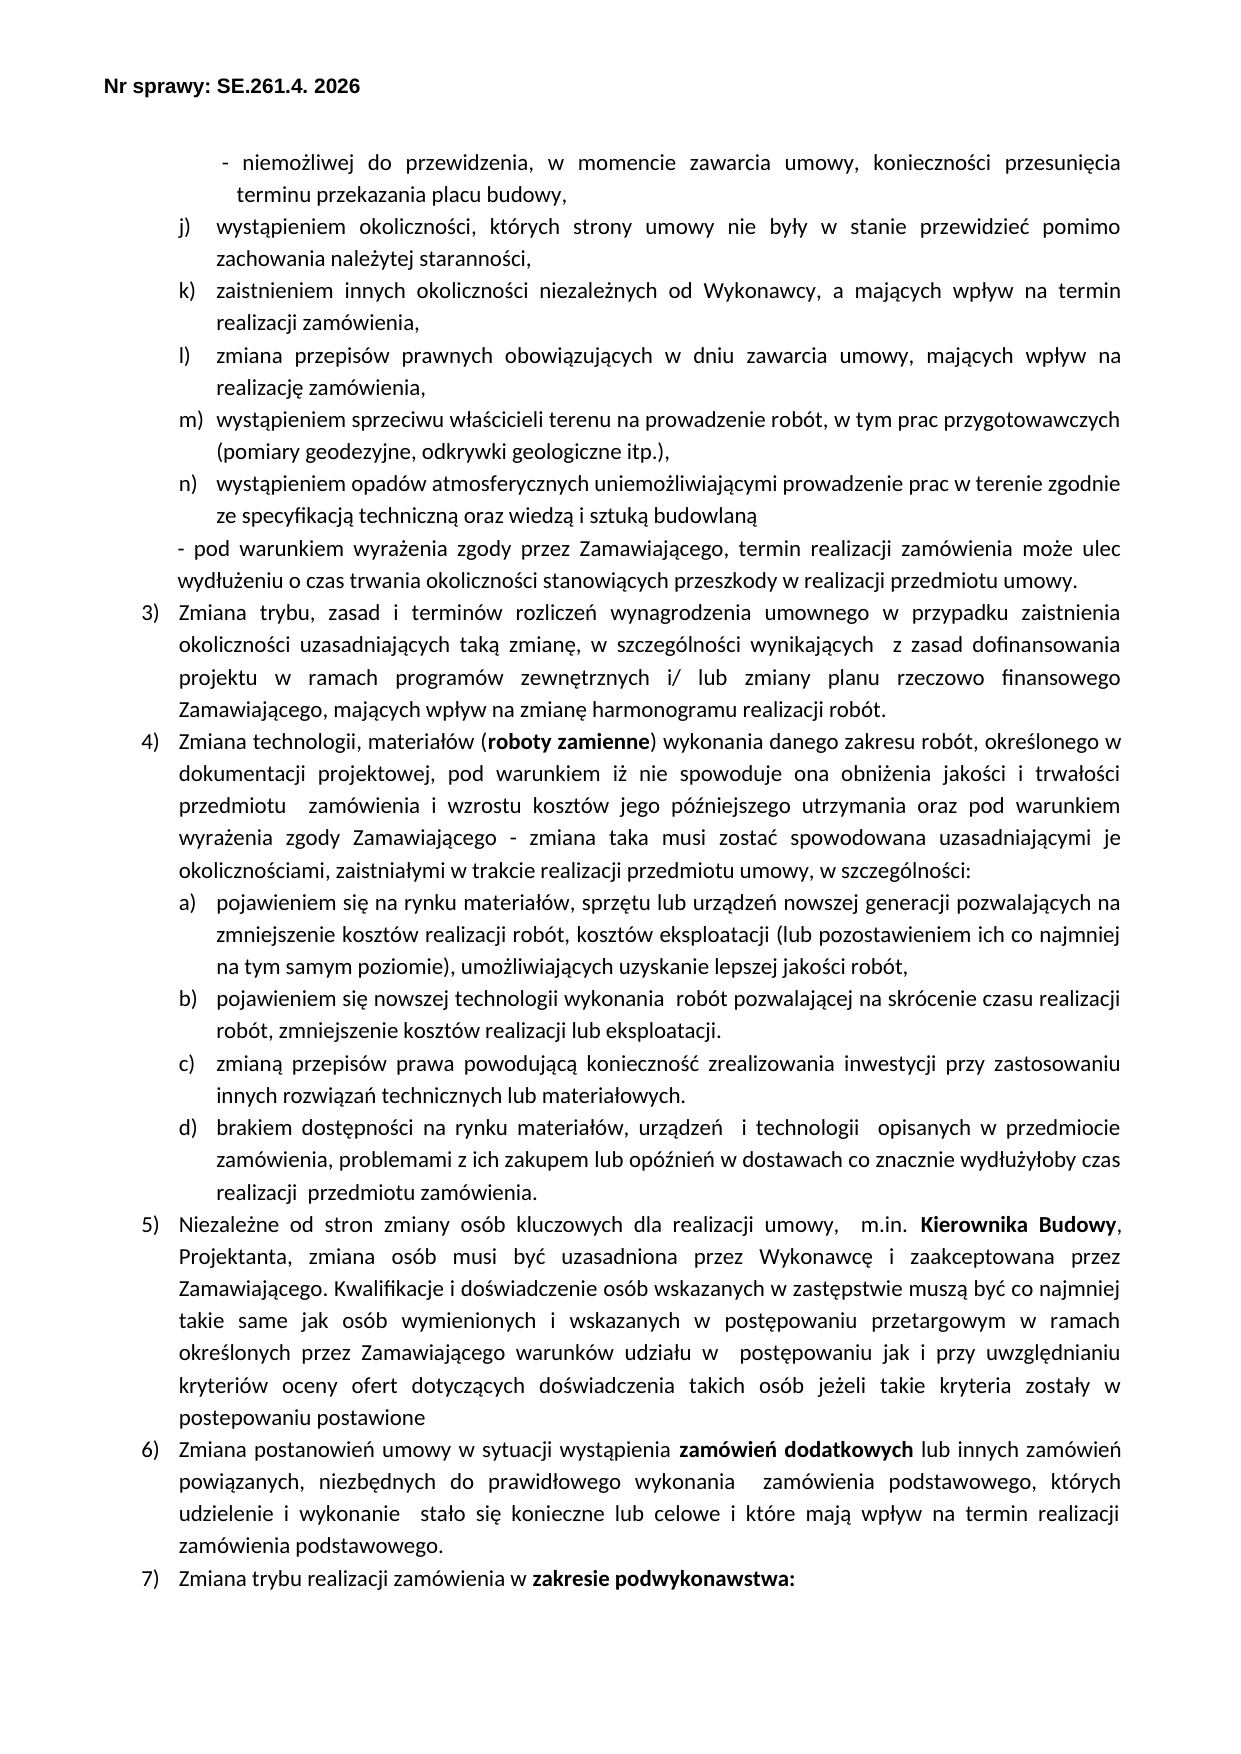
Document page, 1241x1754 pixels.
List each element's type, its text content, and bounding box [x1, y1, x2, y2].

list pojawieniem się nowszej technologii wykonania robót pozwalającej na skrócenie czasu realizacji robót, zmniejszenie kosztów realizacji lub eksploatacji. [178, 984, 1122, 1045]
list Zmiana technologii, materiałów (roboty zamienne) wykonania danego zakresu robót, określonego w dokumentacji projektowej, pod warunkiem iż nie spowoduje ona obniżenia jakości i trwałości przedmiotu zamówienia i wzrostu kosztów jego późniejszego utrzymania oraz pod warunkiem wyrażenia zgody Zamawiającego - zmiana taka musi zostać spowodowana uzasadniającymi je okolicznościami, zaistniałymi w trakcie realizacji przedmiotu umowy, w szczególności: [141, 727, 1122, 884]
text - pod warunkiem wyrażenia zgody przez Zamawiającego, termin realizacji zamówienia może ulec wydłużeniu o czas trwania okoliczności stanowiących przeszkody w realizacji przedmiotu umowy. [177, 534, 1122, 594]
list zaistnieniem innych okoliczności niezależnych od Wykonawcy, a mających wpływ na termin realizacji zamówienia, [178, 276, 1122, 337]
list Zmiana postanowień umowy w sytuacji wystąpienia zamówień dodatkowych lub innych zamówień powiązanych, niezbędnych do prawidłowego wykonania zamówienia podstawowego, których udzielenie i wykonanie stało się konieczne lub celowe i które mają wpływ na termin realizacji zamówienia podstawowego. [141, 1435, 1122, 1560]
list wystąpieniem opadów atmosferycznych uniemożliwiającymi prowadzenie prac w terenie zgodnie ze specyfikacją techniczną oraz wiedzą i sztuką budowlaną [178, 469, 1122, 530]
list Niezależne od stron zmiany osób kluczowych dla realizacji umowy, m.in. Kierownika Budowy, Projektanta, zmiana osób musi być uzasadniona przez Wykonawcę i zaakceptowana przez Zamawiającego. Kwalifikacje i doświadczenie osób wskazanych w zastępstwie muszą być co najmniej takie same jak osób wymienionych i wskazanych w postępowaniu przetargowym w ramach określonych przez Zamawiającego warunków udziału w postępowaniu jak i przy uwzględnianiu kryteriów oceny ofert dotyczących doświadczenia takich osób jeżeli takie kryteria zostały w postepowaniu postawione [141, 1210, 1122, 1431]
list zmiana przepisów prawnych obowiązujących w dniu zawarcia umowy, mających wpływ na realizację zamówienia, [178, 341, 1122, 401]
list pojawieniem się na rynku materiałów, sprzętu lub urządzeń nowszej generacji pozwalających na zmniejszenie kosztów realizacji robót, kosztów eksploatacji (lub pozostawieniem ich co najmniej na tym samym poziomie), umożliwiających uzyskanie lepszej jakości robót, [178, 888, 1122, 980]
list brakiem dostępności na rynku materiałów, urządzeń i technologii opisanych w przedmiocie zamówienia, problemami z ich zakupem lub opóźnień w dostawach co znacznie wydłużyłoby czas realizacji przedmiotu zamówienia. [178, 1113, 1122, 1206]
list Zmiana trybu realizacji zamówienia w zakresie podwykonawstwa: [141, 1564, 1122, 1592]
list Zmiana trybu, zasad i terminów rozliczeń wynagrodzenia umownego w przypadku zaistnienia okoliczności uzasadniających taką zmianę, w szczególności wynikających z zasad dofinansowania projektu w ramach programów zewnętrznych i/ lub zmiany planu rzeczowo finansowego Zamawiającego, mających wpływ na zmianę harmonogramu realizacji robót. [141, 598, 1122, 723]
text - niemożliwej do przewidzenia, w momencie zawarcia umowy, konieczności przesunięcia terminu przekazania placu budowy, [222, 148, 1122, 208]
list zmianą przepisów prawa powodującą konieczność zrealizowania inwestycji przy zastosowaniu innych rozwiązań technicznych lub materiałowych. [178, 1049, 1122, 1109]
list wystąpieniem sprzeciwu właścicieli terenu na prowadzenie robót, w tym prac przygotowawczych (pomiary geodezyjne, odkrywki geologiczne itp.), [178, 405, 1122, 465]
list wystąpieniem okoliczności, których strony umowy nie były w stanie przewidzieć pomimo zachowania należytej staranności, [178, 212, 1122, 272]
